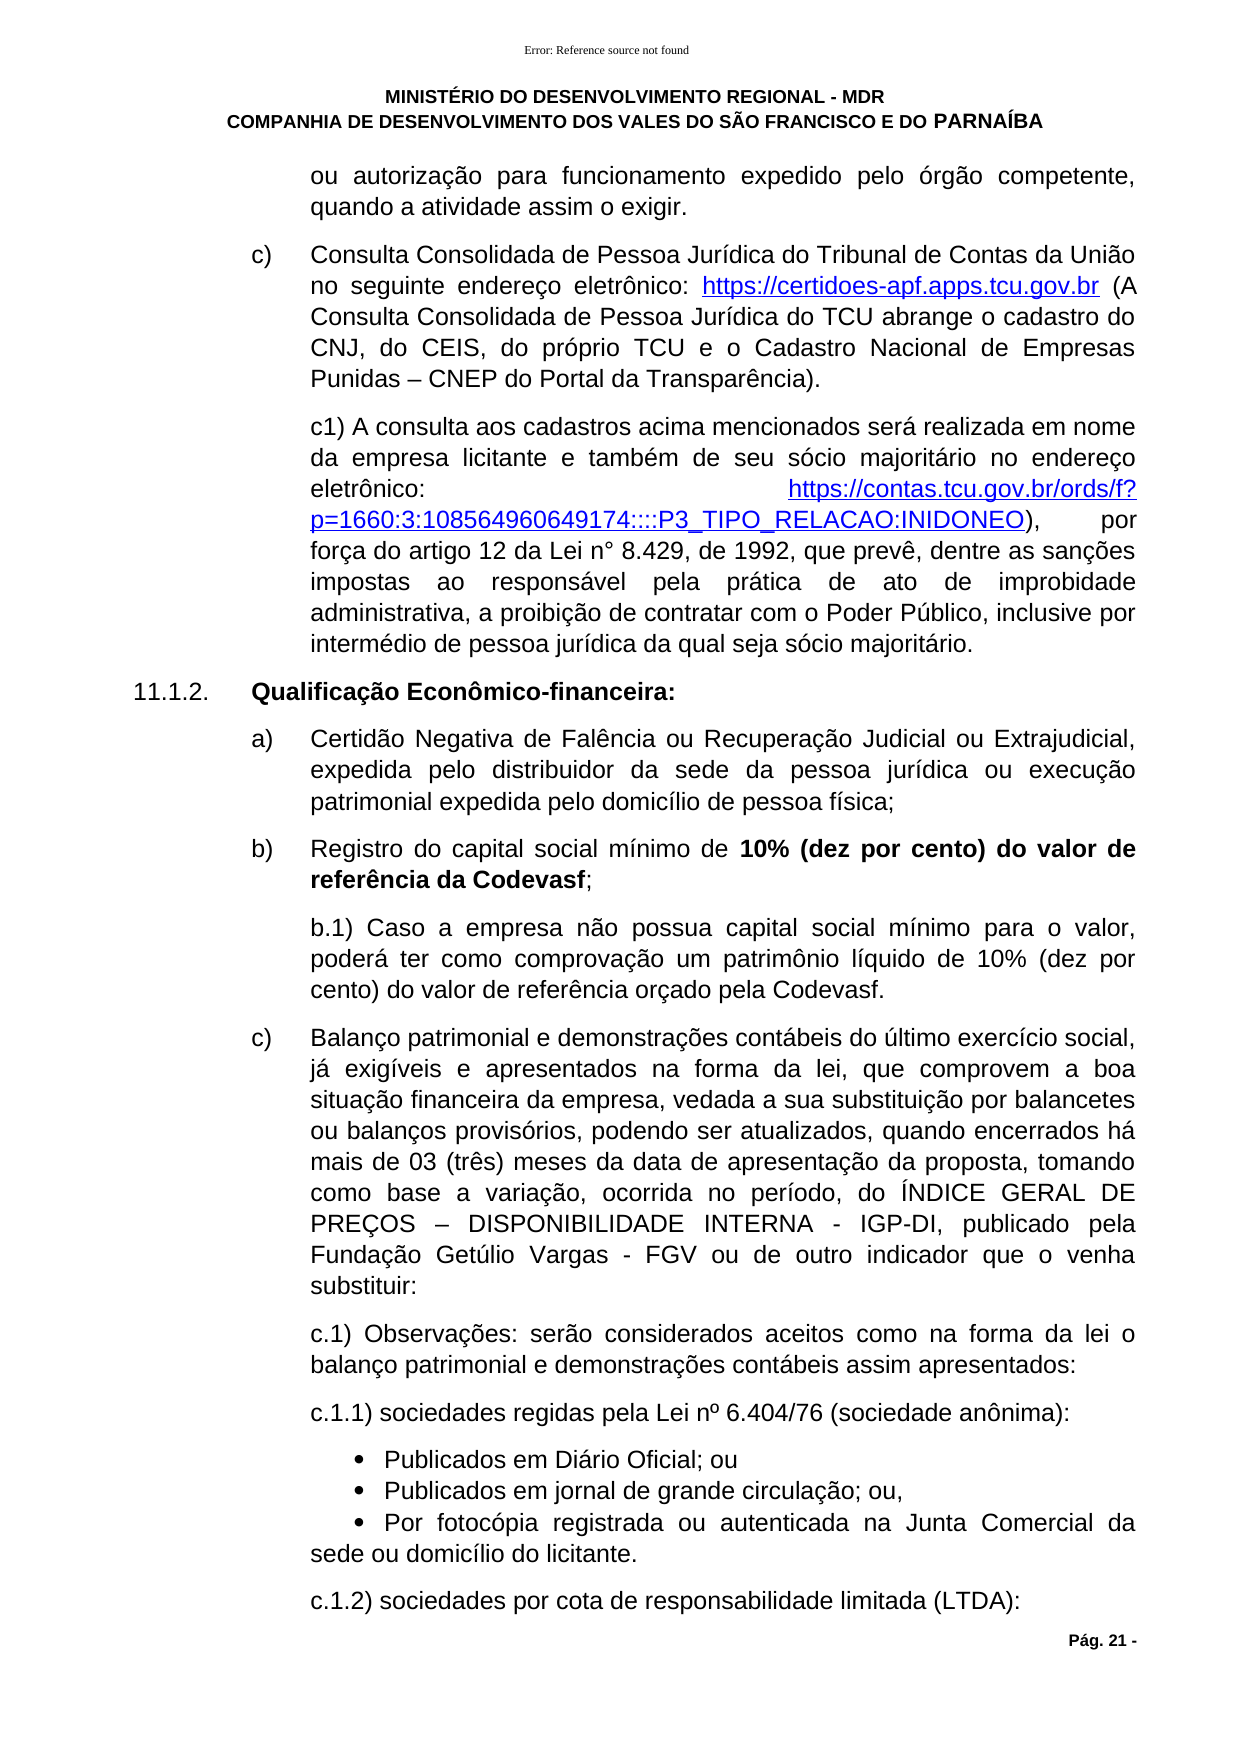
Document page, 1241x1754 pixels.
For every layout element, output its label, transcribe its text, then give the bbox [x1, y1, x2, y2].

list Certidão Negativa de Falência ou Recuperação Judicial ou Extrajudicial, expedida pelo distribuidor da sede da pessoa jurídica ou execução patrimonial expedida pelo domicílio de pessoa física; [251, 724, 1137, 815]
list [251, 161, 1137, 221]
list Consulta Consolidada de Pessoa Jurídica do Tribunal de Contas da União no seguinte endereço eletrônico: https://certidoes-apf.apps.tcu.gov.br (A Consulta Consolidada de Pessoa Jurídica do TCU abrange o cadastro do CNJ, do CEIS, do próprio TCU e o Cadastro Nacional de Empresas Punidas – CNEP do Portal da Transparência). [251, 240, 1137, 393]
list Publicados em Diário Oficial; ou [310, 1445, 1137, 1474]
list Por fotocópia registrada ou autenticada na Junta Comercial da sede ou domicílio do licitante. [310, 1507, 1137, 1567]
list Registro do capital social mínimo de 10% (dez por cento) do valor de referência da Codevasf; [251, 834, 1137, 894]
list Qualificação Econômico-financeira: [133, 677, 1137, 705]
text c.1.1) sociedades regidas pela Lei nº 6.404/76 (sociedade anônima): [310, 1397, 1137, 1426]
text b.1) Caso a empresa não possua capital social mínimo para o valor, poderá ter como comprovação um patrimônio líquido de 10% (dez por cento) do valor de referência orçado pela Codevasf. [310, 913, 1137, 1004]
list Balanço patrimonial e demonstrações contábeis do último exercício social, já exigíveis e apresentados na forma da lei, que comprovem a boa situação financeira da empresa, vedada a sua substituição por balancetes ou balanços provisórios, podendo ser atualizados, quando encerrados há mais de 03 (três) meses da data de apresentação da proposta, tomando como base a variação, ocorrida no período, do ÍNDICE GERAL DE PREÇOS – DISPONIBILIDADE INTERNA - IGP-DI, publicado pela Fundação Getúlio Vargas - FGV ou de outro indicador que o venha substituir: [251, 1023, 1137, 1300]
text c.1.2) sociedades por cota de responsabilidade limitada (LTDA): [310, 1586, 1137, 1615]
list Publicados em jornal de grande circulação; ou, [310, 1476, 1137, 1505]
text c.1) Observações: serão considerados aceitos como na forma da lei o balanço patrimonial e demonstrações contábeis assim apresentados: [310, 1319, 1137, 1378]
text c1) A consulta aos cadastros acima mencionados será realizada em nome da empresa licitante e também de seu sócio majoritário no endereço eletrônico: https://contas.tcu.gov.br/ords/f?p=1660:3:108564960649174::::P3_TIPO_RELACAO:INIDONEO), por força do artigo 12 da Lei n° 8.429, de 1992, que prevê, dentre as sanções impostas ao responsável pela prática de ato de improbidade administrativa, a proibição de contratar com o Poder Público, inclusive por intermédio de pessoa jurídica da qual seja sócio majoritário. [310, 412, 1137, 658]
